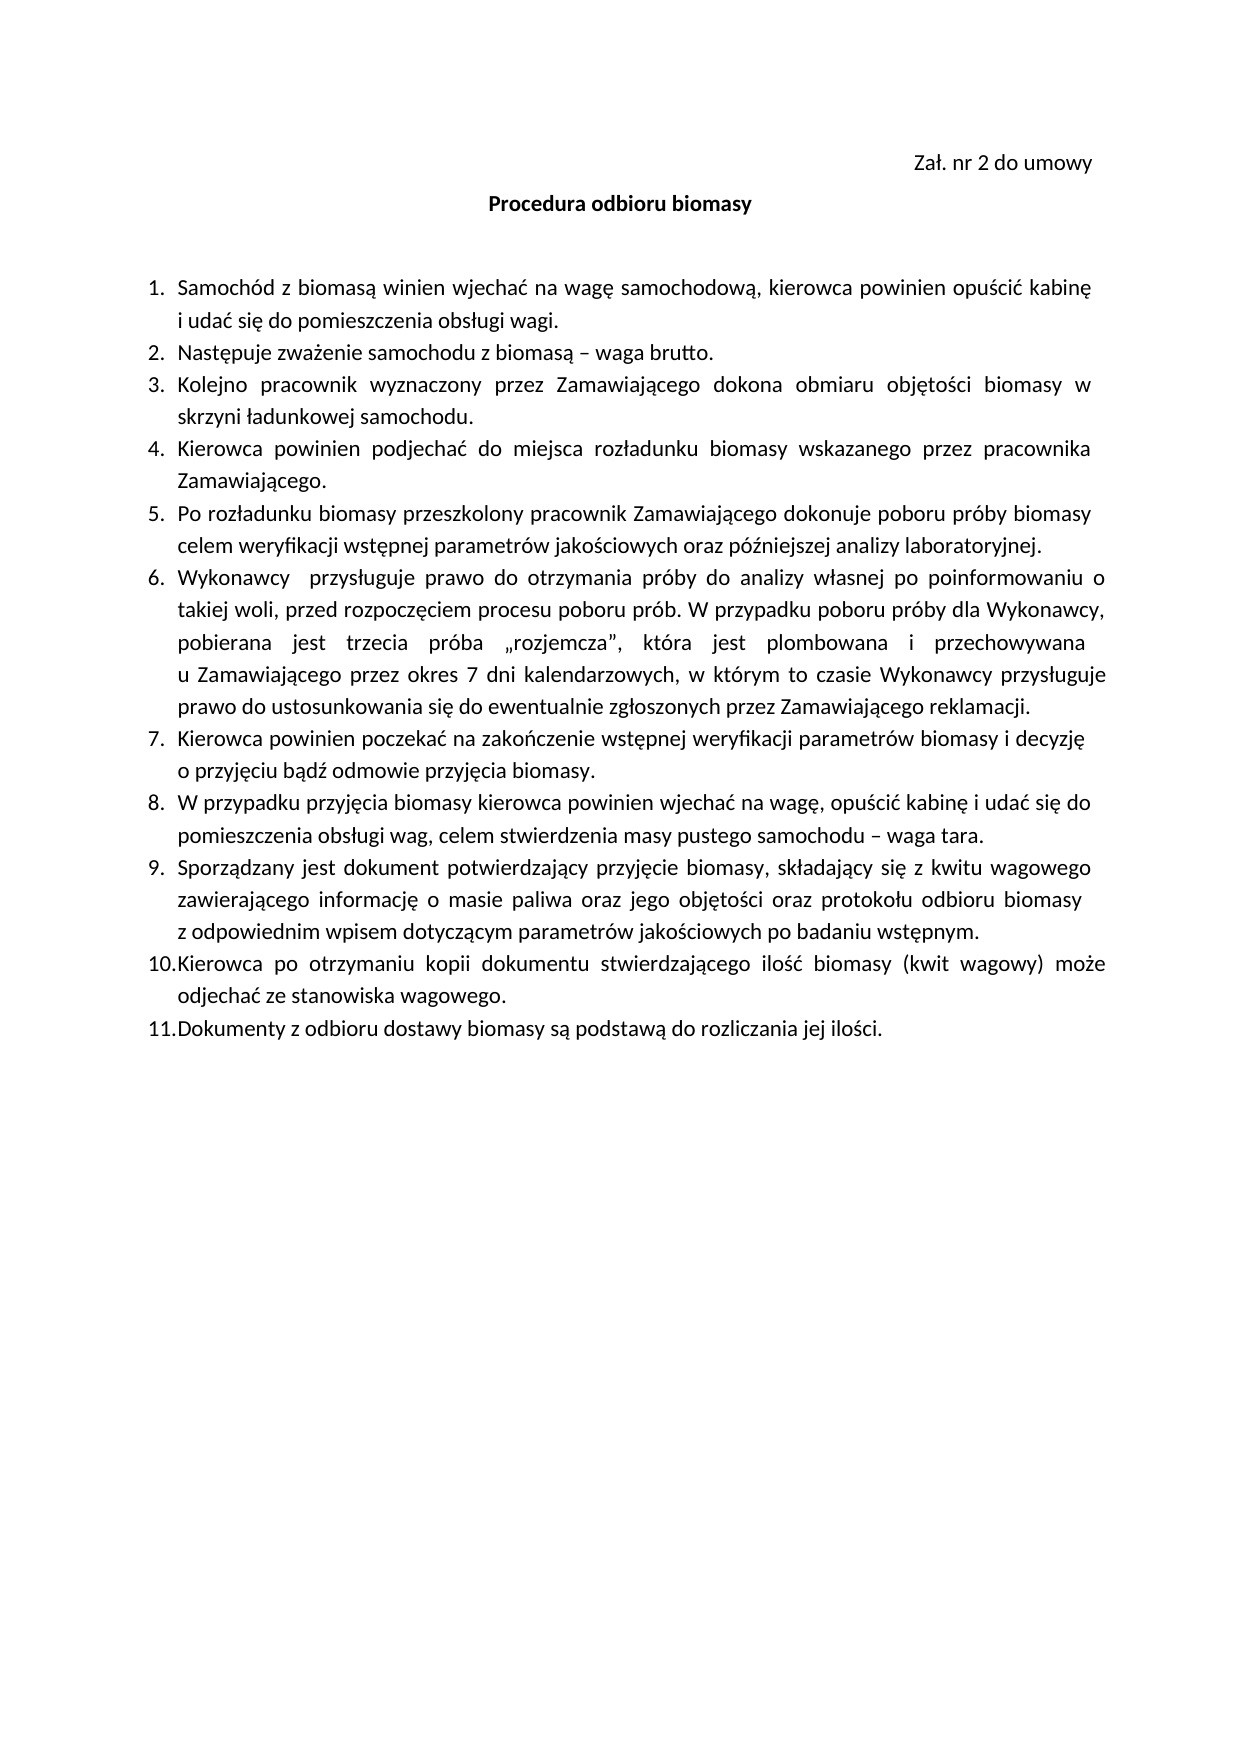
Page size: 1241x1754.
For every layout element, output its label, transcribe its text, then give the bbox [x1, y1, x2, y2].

list Następuje zważenie samochodu z biomasą – waga brutto. [148, 338, 1093, 366]
list Sporządzany jest dokument potwierdzający przyjęcie biomasy, składający się z kwitu wagowego zawierającego informację o masie paliwa oraz jego objętości oraz protokołu odbioru biomasy z odpowiednim wpisem dotyczącym parametrów jakościowych po badaniu wstępnym. [148, 853, 1093, 945]
list Kierowca powinien podjechać do miejsca rozładunku biomasy wskazanego przez pracownika Zamawiającego. [148, 434, 1093, 495]
list Wykonawcy przysługuje prawo do otrzymania próby do analizy własnej po poinformowaniu o takiej woli, przed rozpoczęciem procesu poboru prób. W przypadku poboru próby dla Wykonawcy, pobierana jest trzecia próba „rozjemcza”, która jest plombowana i przechowywana u Zamawiającego przez okres 7 dni kalendarzowych, w którym to czasie Wykonawcy przysługuje prawo do ustosunkowania się do ewentualnie zgłoszonych przez Zamawiającego reklamacji. [148, 563, 1107, 720]
list Dokumenty z odbioru dostawy biomasy są podstawą do rozliczania jej ilości. [148, 1014, 1093, 1042]
list W przypadku przyjęcia biomasy kierowca powinien wjechać na wagę, opuścić kabinę i udać się do pomieszczenia obsługi wag, celem stwierdzenia masy pustego samochodu – waga tara. [148, 788, 1093, 849]
text Zał. nr 2 do umowy [148, 148, 1093, 176]
list Samochód z biomasą winien wjechać na wagę samochodową, kierowca powinien opuścić kabinę i udać się do pomieszczenia obsługi wagi. [148, 273, 1093, 334]
text Procedura odbioru biomasy [148, 189, 1093, 218]
list Po rozładunku biomasy przeszkolony pracownik Zamawiającego dokonuje poboru próby biomasy celem weryfikacji wstępnej parametrów jakościowych oraz późniejszej analizy laboratoryjnej. [148, 499, 1093, 559]
list Kierowca powinien poczekać na zakończenie wstępnej weryfikacji parametrów biomasy i decyzję o przyjęciu bądź odmowie przyjęcia biomasy. [148, 724, 1093, 784]
list Kolejno pracownik wyznaczony przez Zamawiającego dokona obmiaru objętości biomasy w skrzyni ładunkowej samochodu. [148, 370, 1093, 430]
list Kierowca po otrzymaniu kopii dokumentu stwierdzającego ilość biomasy (kwit wagowy) może odjechać ze stanowiska wagowego. [148, 949, 1107, 1010]
